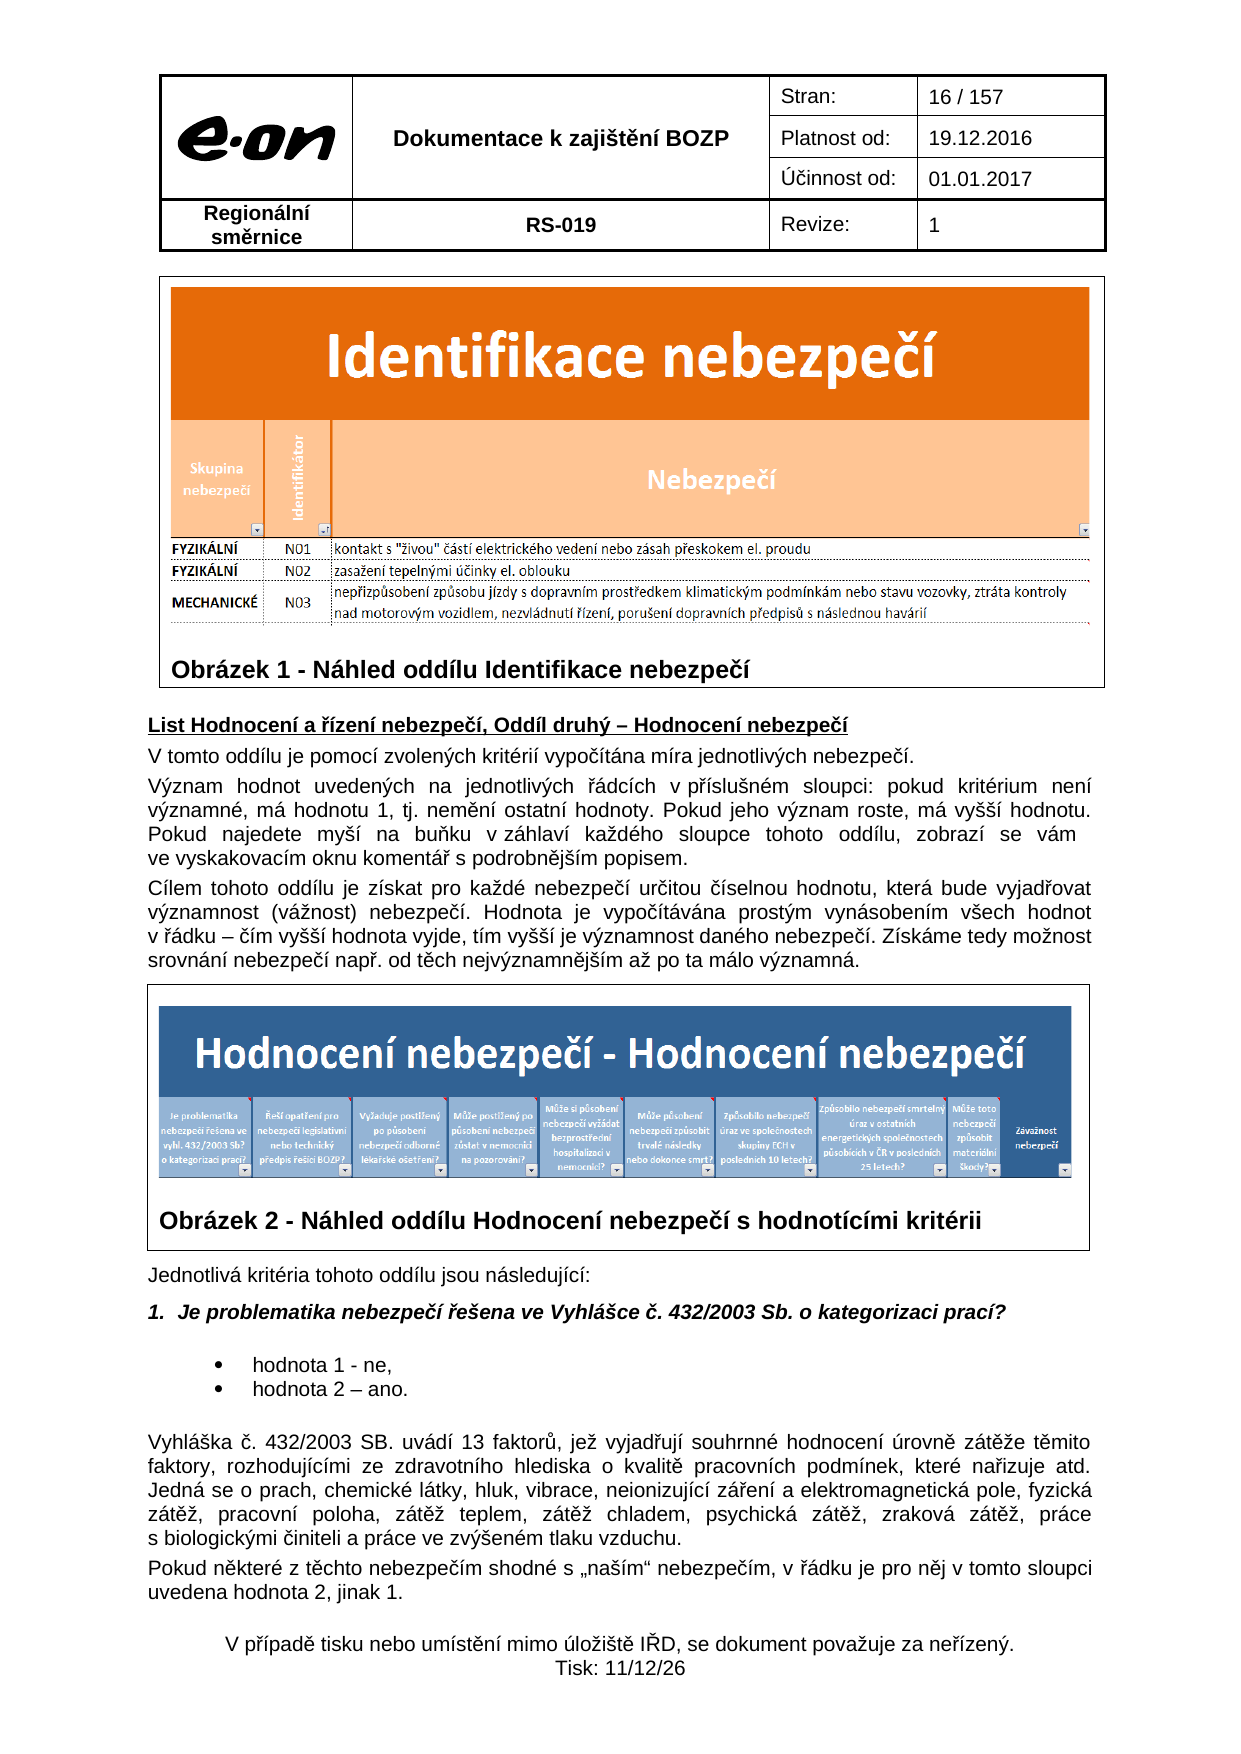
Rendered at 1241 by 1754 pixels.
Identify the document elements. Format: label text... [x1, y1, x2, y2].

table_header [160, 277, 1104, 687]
subtitle List Hodnocení a řízení nebezpečí, Oddíl druhý – Hodnocení nebezpečí [148, 713, 1092, 737]
list Je problematika nebezpečí řešena ve Vyhlášce č. 432/2003 Sb. o kategorizaci prací? [148, 1299, 1092, 1323]
text Jednotlivá kritéria tohoto oddílu jsou následující: [148, 1263, 1092, 1287]
text Vyhláška č. 432/2003 SB. uvádí 13 faktorů, jež vyjadřují souhrnné hodnocení úrovně zátěže těmito faktory, rozhodujícími ze zdravotního hlediska o kvalitě pracovních podmínek, které nařizuje atd. Jedná se o prach, chemické látky, hluk, vibrace, neionizující záření a elektromagnetická pole, fyzická zátěž, pracovní poloha, zátěž teplem, zátěž chladem, psychická zátěž, zraková zátěž, práce s biologickými činiteli a práce ve zvýšeném tlaku vzduchu. [148, 1430, 1092, 1550]
picture [170, 287, 1090, 626]
text Cílem tohoto oddílu je získat pro každé nebezpečí určitou číselnou hodnotu, která bude vyjadřovat významnost (vážnost) nebezpečí. Hodnota je vypočítávána prostým vynásobením všech hodnot v řádku – čím vyšší hodnota vyjde, tím vyšší je významnost daného nebezpečí. Získáme tedy možnost srovnání nebezpečí např. od těch nejvýznamnějším až po ta málo významná. [148, 876, 1092, 972]
picture [158, 1006, 1072, 1178]
text V tomto oddílu je pomocí zvolených kritérií vypočítána míra jednotlivých nebezpečí. [148, 743, 1092, 767]
text Pokud některé z těchto nebezpečím shodné s „naším“ nebezpečím, v řádku je pro něj v tomto sloupci uvedena hodnota 2, jinak 1. [148, 1556, 1092, 1604]
list hodnota 1 - ne, [215, 1353, 1092, 1377]
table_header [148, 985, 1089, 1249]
text Význam hodnot uvedených na jednotlivých řádcích v příslušném sloupci: pokud kritérium není významné, má hodnotu 1, tj. nemění ostatní hodnoty. Pokud jeho význam roste, má vyšší hodnotu. Pokud najedete myší na buňku v záhlaví každého sloupce tohoto oddílu, zobrazí se vám ve vyskakovacím oknu komentář s podrobnějším popisem. [148, 774, 1092, 869]
list hodnota 2 – ano. [215, 1377, 1092, 1401]
